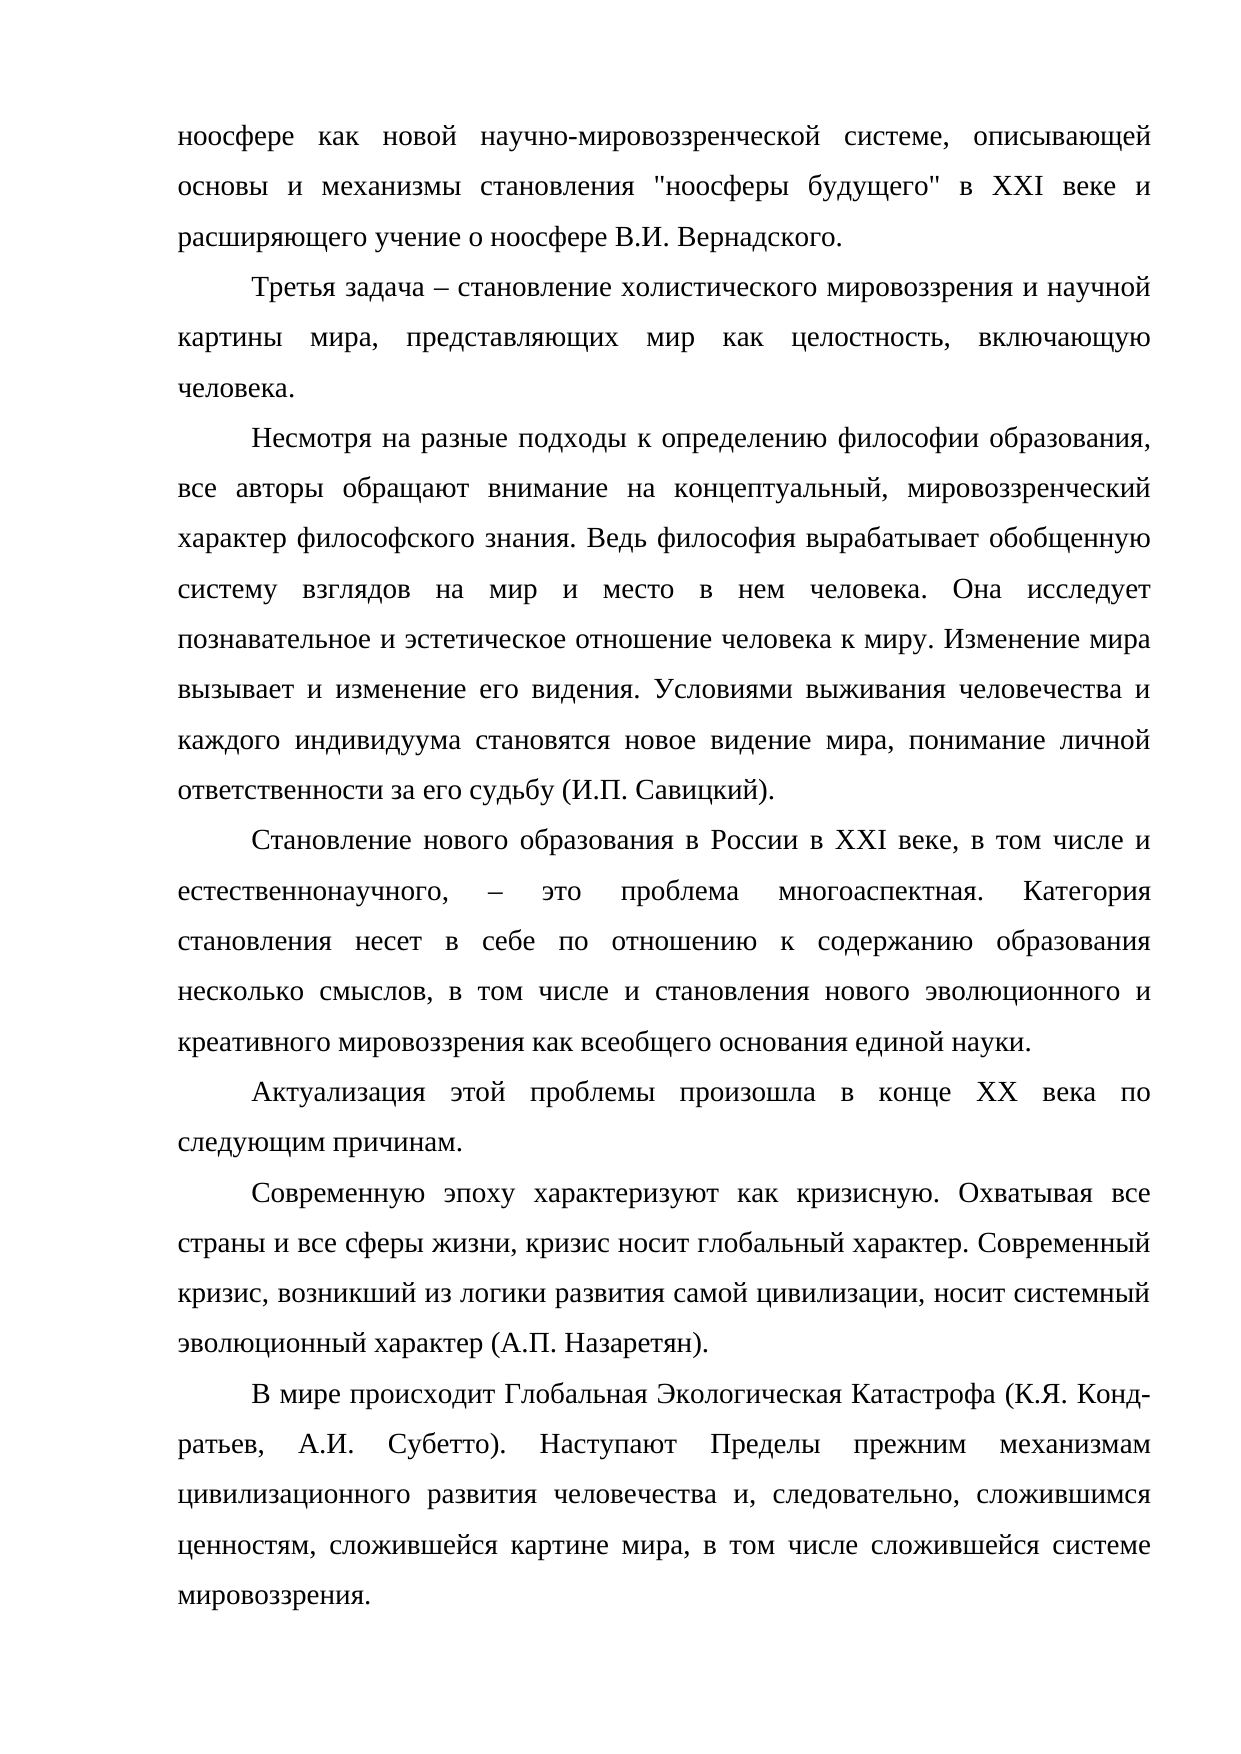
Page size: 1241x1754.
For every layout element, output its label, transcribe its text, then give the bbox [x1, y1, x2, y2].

text Несмотря на разные подходы к определению философии образования, все авторы обращают внимание на концептуальный, мировоззренческий характер философского знания. Ведь философия вырабатывает обобщенную систему взглядов на мир и место в нем человека. Она исследует познавательное и эстетическое отношение человека к миру. Изменение мира вызывает и изменение его видения. Условиями выживания человечества и каждого индивидуума становятся новое видение мира, понимание личной ответственности за его судьбу (И.П. Савицкий). [177, 420, 1152, 806]
text Становление нового образования в России в XXI веке, в том числе и естественнонаучного, – это проблема многоаспектная. Категория становления несет в себе по отношению к содержанию образования несколько смыслов, в том числе и становления нового эволюционного и креативного мировоззрения как всеобщего основания единой науки. [177, 822, 1152, 1057]
text Третья задача – становление холистического мировоззрения и научной картины мира, представляющих мир как целостность, включающую человека. [177, 269, 1152, 403]
text В мире происходит Глобальная Экологическая Катастрофа (К.Я. Конд-ратьев, А.И. Субетто). Наступают Пределы прежним механизмам цивилизационного развития человечества и, следовательно, сложившимся ценностям, сложившейся картине мира, в том числе сложившейся системе мировоззрения. [177, 1376, 1152, 1611]
text Актуализация этой проблемы произошла в конце ХХ века по следующим причинам. [177, 1074, 1152, 1158]
text Современную эпоху характеризуют как кризисную. Охватывая все страны и все сферы жизни, кризис носит глобальный характер. Современный кризис, возникший из логики развития самой цивилизации, носит системный эволюционный характер (А.П. Назаретян). [177, 1175, 1152, 1359]
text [177, 118, 1152, 252]
